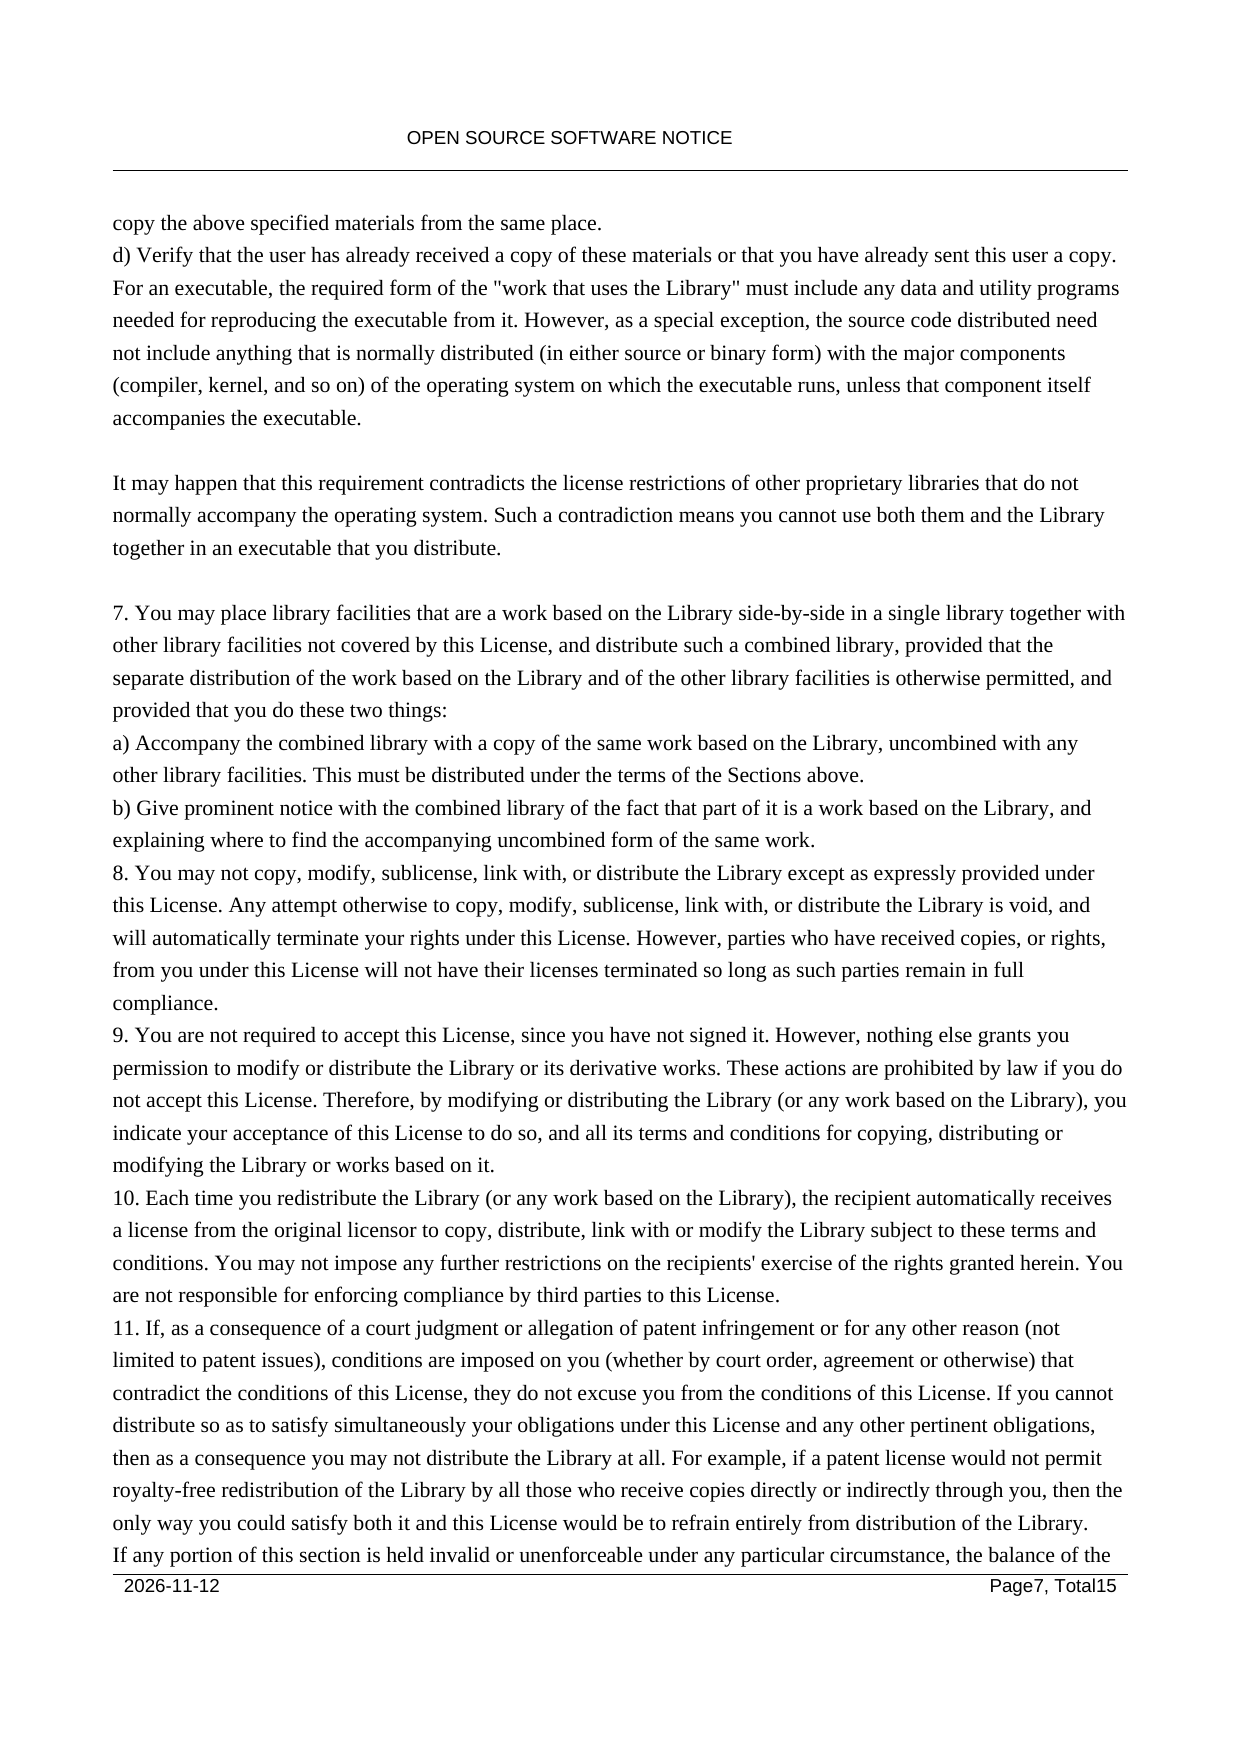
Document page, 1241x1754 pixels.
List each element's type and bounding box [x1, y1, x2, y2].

text [112, 206, 1128, 1571]
